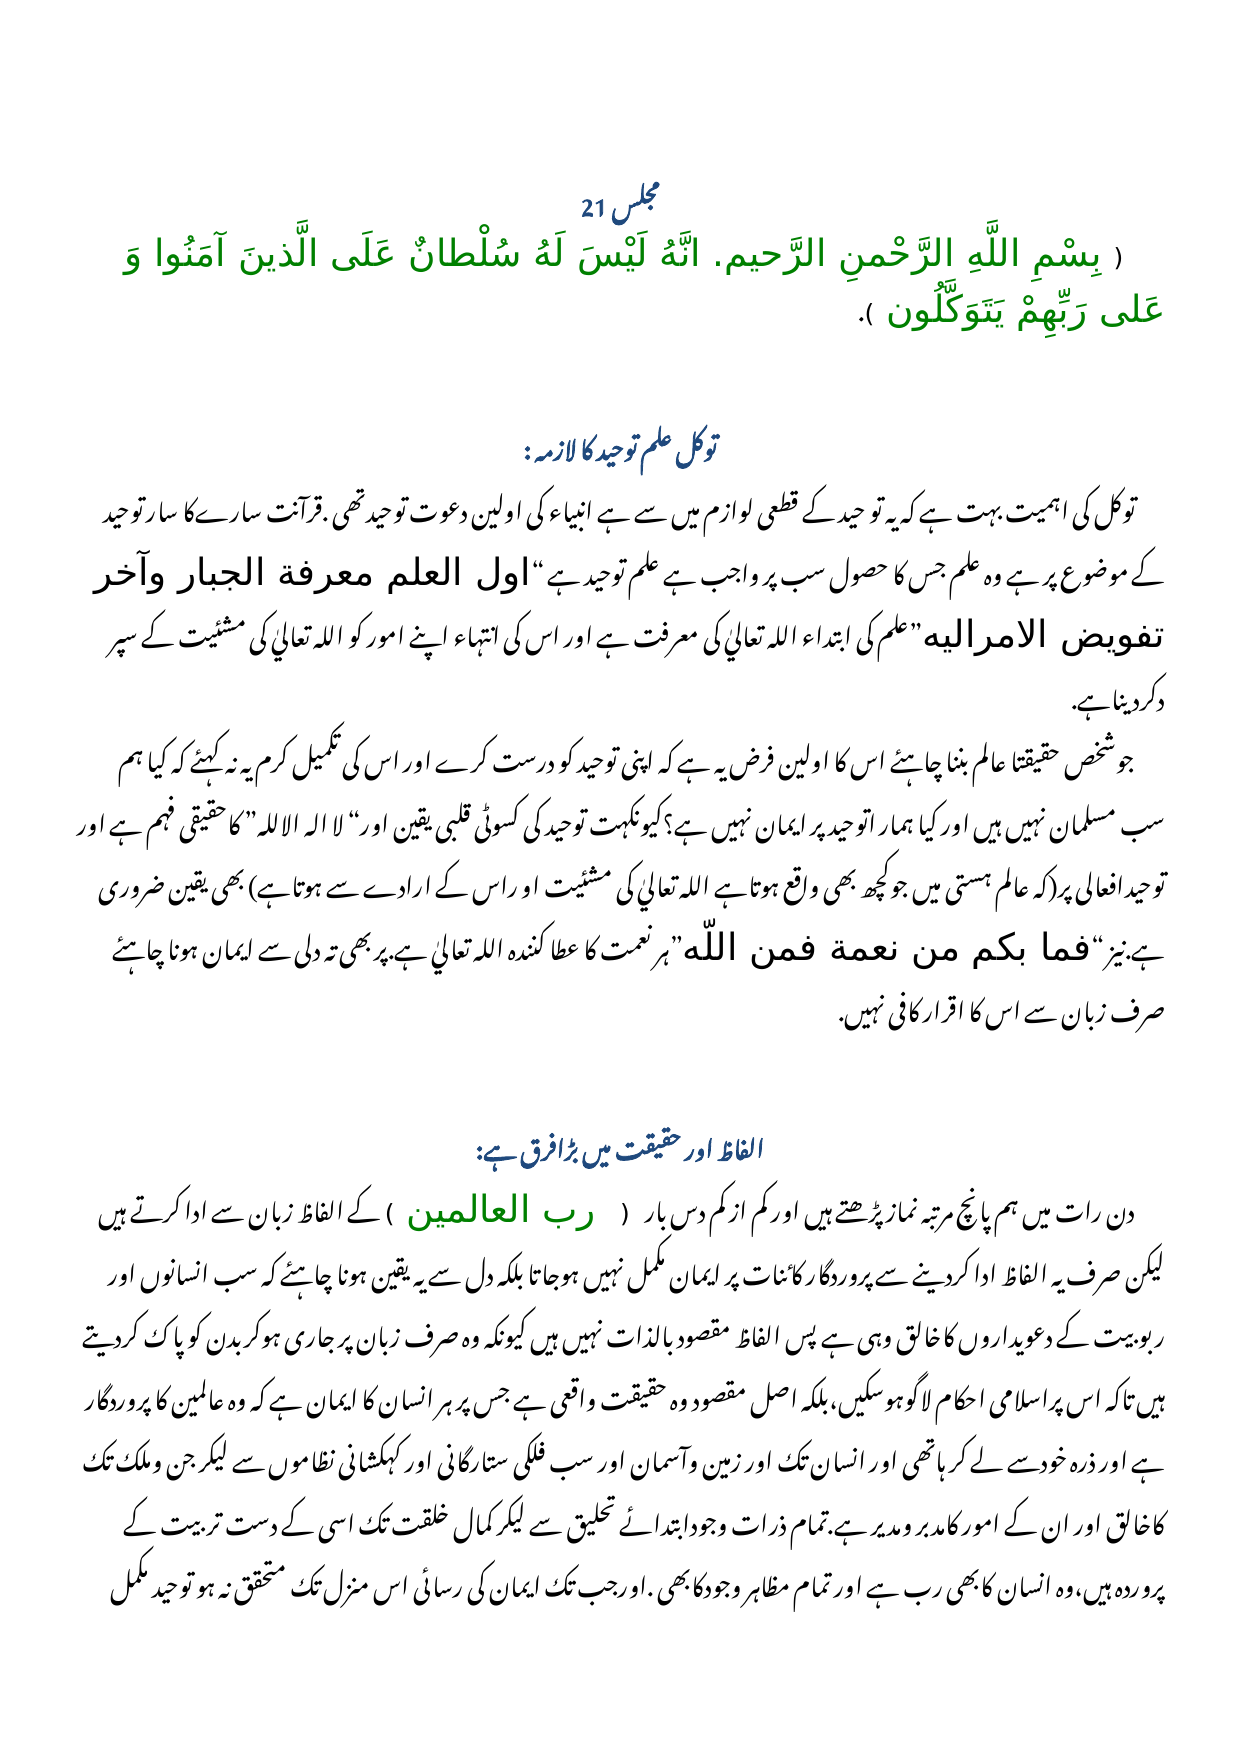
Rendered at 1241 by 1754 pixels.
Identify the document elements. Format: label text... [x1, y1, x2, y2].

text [75, 1175, 1165, 1612]
text توکل کی اہمیت بہت ہے کہ یہ تو حید کے قطعی لوازم میں سے ہے انبیاء کی اولین دعوت توحیدتھی .قرآنت سارےکا سار توحید کے موضوع پر ہے وہ علم جس کا حصول سب پر واجب ہے علم توحید ہے “اول العلم معرفة الجبار وآخر تفویض الامرالیه”علم کی ابتداء اللہ تعاليٰ کی معرفت ہے اور اس کی انتہاء اپنے امور کو اللہ تعاليٰ کی مشئیت کے سپر دکردیناہے. [75, 475, 1165, 725]
subtitle مجلس 21 [75, 169, 1165, 231]
subtitle توکل علم توحید کا لازمہ : [75, 412, 1165, 475]
text ( بِسْمِ اللَّهِ الرَّحْمنِ الرَّحیم‏. انَّهُ لَيْسَ لَهُ سُلْطانٌ عَلَى الَّذینَ آمَنُوا وَ عَلى‏ رَبِّهِمْ يَتَوَكَّلُون ). [75, 231, 1165, 337]
text جوشخص حقیقتا عالم بننا چاہئے اس کا اولین فرض یہ ہے کہ اپنی توحید کو درست کرے اور اس کی تکمیل کرم یہ نہ کہئے کہ کیا ہم سب مسلمان نہیں ہیں اور کیا ہمار اتوحید پر ایمان نہیں ہے؟کیونکہت توحید کی کسوٹی قلبی یقین اور“ لا الہ الاللہ” کاحقیقی فہم ہے اور توحیدافعالی پر(کہ عالم ہستی میں جوکچھ بھی واقع ہوتاہے اللہ تعاليٰ کی مشئیت او راس کے ارادے سے ہوتاہے) بھی یقین ضروری ہے.نیز “فما بکم من نعمة فمن اللّه‏”ہر نعمت کا عطا کنندہ اللہ تعاليٰ ہے.پربھی تہ دلی سے ایمان ہونا چاہئے صرف زبان سے اس کا اقرار کافی نہیں. [75, 725, 1165, 1037]
subtitle الفاظ اور حقیقت میں بڑافرق ہے: [75, 1112, 1165, 1175]
